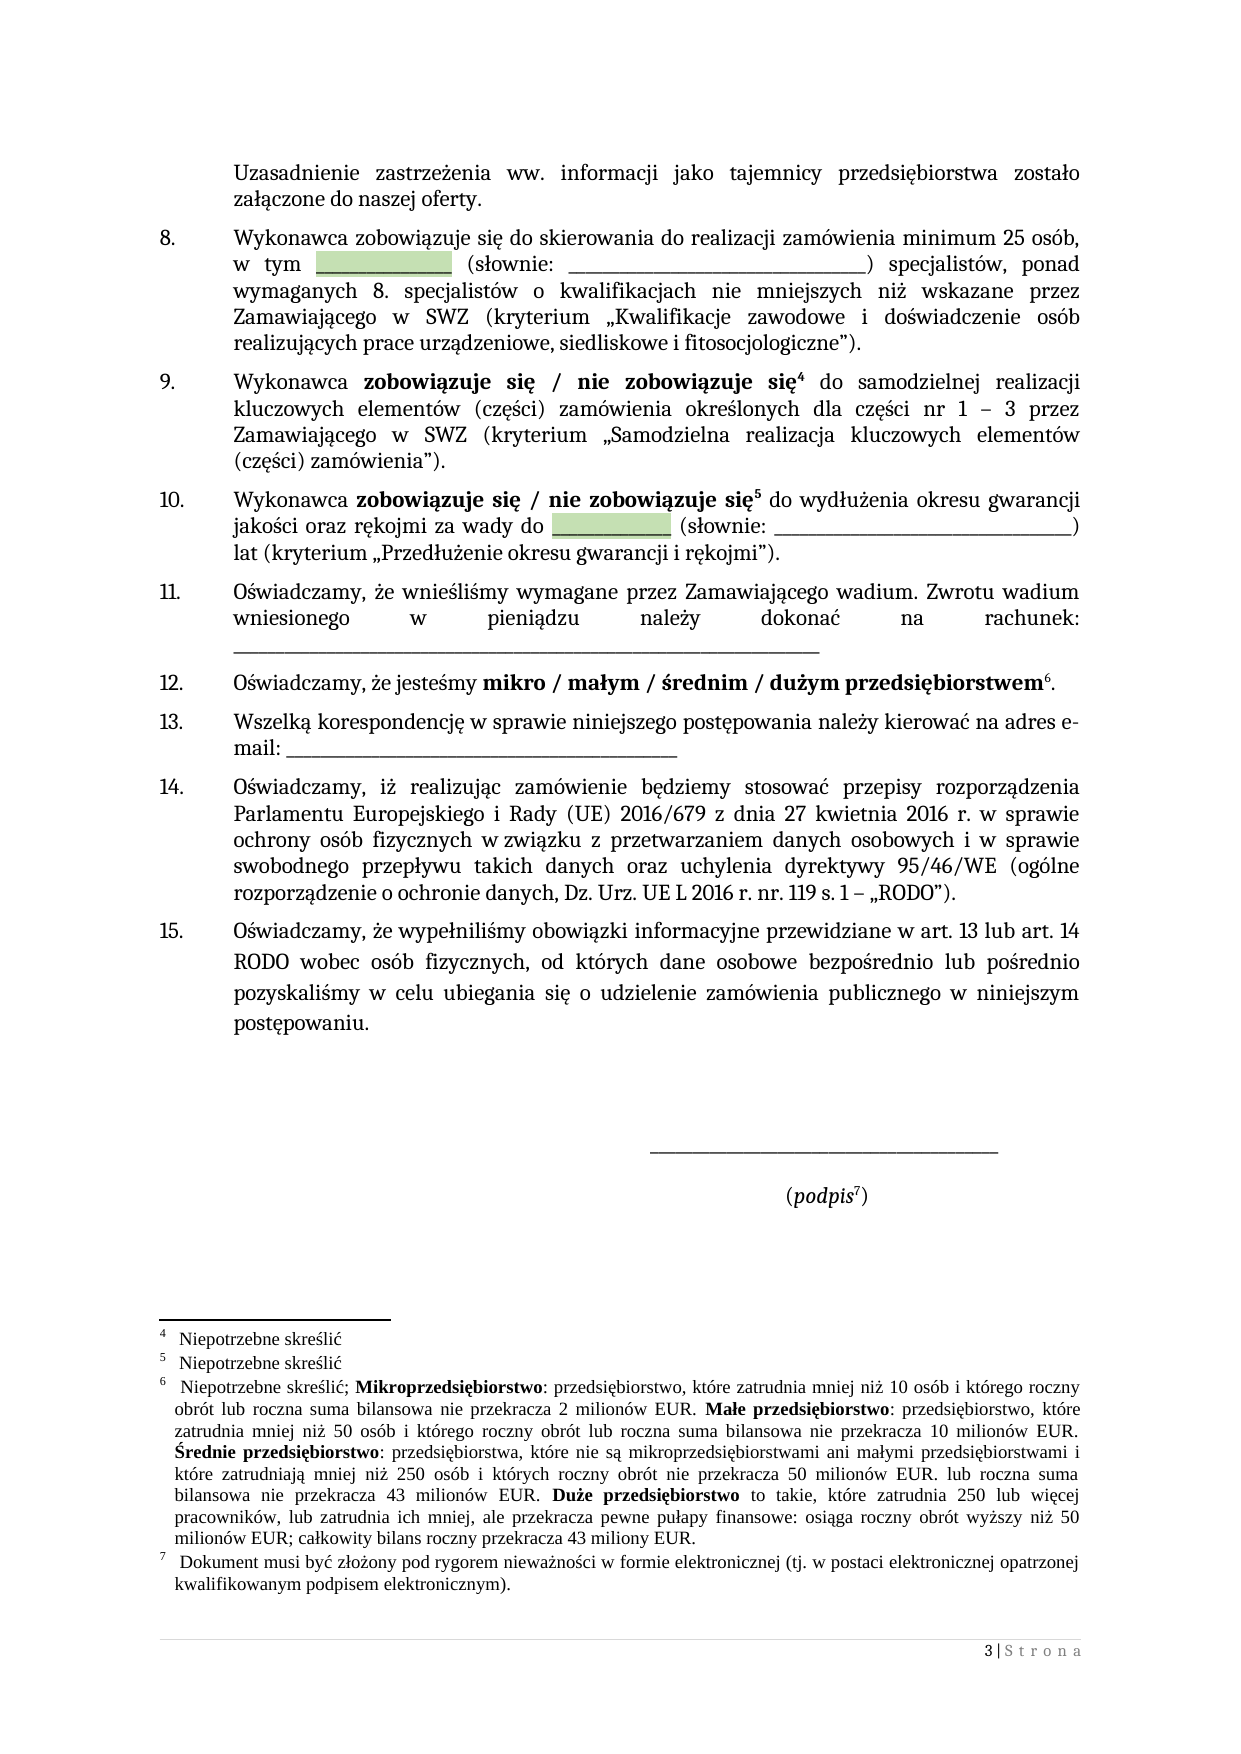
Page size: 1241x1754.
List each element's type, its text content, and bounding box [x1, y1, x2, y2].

text 13. Wszelką korespondencję w sprawie niniejszego postępowania należy kierować na adres e-mail: ______________________________________________ [159, 709, 1081, 762]
text 10. Wykonawca zobowiązuje się / nie zobowiązuje się do wydłużenia okresu gwarancji jakości oraz rękojmi za wady do ______________ (słownie: ___________________________________) lat (kryterium „Przedłużenie okresu gwarancji i rękojmi”). [159, 487, 1081, 566]
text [159, 159, 1081, 212]
text 11. Oświadczamy, że wnieśliśmy wymagane przez Zamawiającego wadium. Zwrotu wadium wniesionego w pieniądzu należy dokonać na rachunek: _____________________________________________________________________ [159, 578, 1081, 657]
text 9. Wykonawca zobowiązuje się / nie zobowiązuje się do samodzielnej realizacji kluczowych elementów (części) zamówienia określonych dla części nr 1 – 3 przez Zamawiającego w SWZ (kryterium „Samodzielna realizacja kluczowych elementów (części) zamówienia”). [159, 369, 1081, 474]
text 15. Oświadczamy, że wypełniliśmy obowiązki informacyjne przewidziane w art. 13 lub art. 14 RODO wobec osób fizycznych, od których dane osobowe bezpośrednio lub pośrednio pozyskaliśmy w celu ubiegania się o udzielenie zamówienia publicznego w niniejszym postępowaniu. [159, 918, 1081, 1036]
text 12. Oświadczamy, że jesteśmy mikro / małym / średnim / dużym przedsiębiorstwem. [159, 670, 1081, 696]
text 8. Wykonawca zobowiązuje się do skierowania do realizacji zamówienia minimum 25 osób, w tym ________________ (słownie: ___________________________________) specjalistów, ponad wymaganych 8. specjalistów o kwalifikacjach nie mniejszych niż wskazane przez Zamawiającego w SWZ (kryterium „Kwalifikacje zawodowe i doświadczenie osób realizujących prace urządzeniowe, siedliskowe i fitosocjologiczne”). [159, 225, 1081, 356]
text 14. Oświadczamy, iż realizując zamówienie będziemy stosować przepisy rozporządzenia Parlamentu Europejskiego i Rady (UE) 2016/679 z dnia 27 kwietnia 2016 r. w sprawie ochrony osób fizycznych w związku z przetwarzaniem danych osobowych i w sprawie swobodnego przepływu takich danych oraz uchylenia dyrektywy 95/46/WE (ogólne rozporządzenie o ochronie danych, Dz. Urz. UE L 2016 r. nr. 119 s. 1 – „RODO”). [159, 774, 1081, 906]
text _________________________________________ (podpis) [573, 1131, 1081, 1210]
